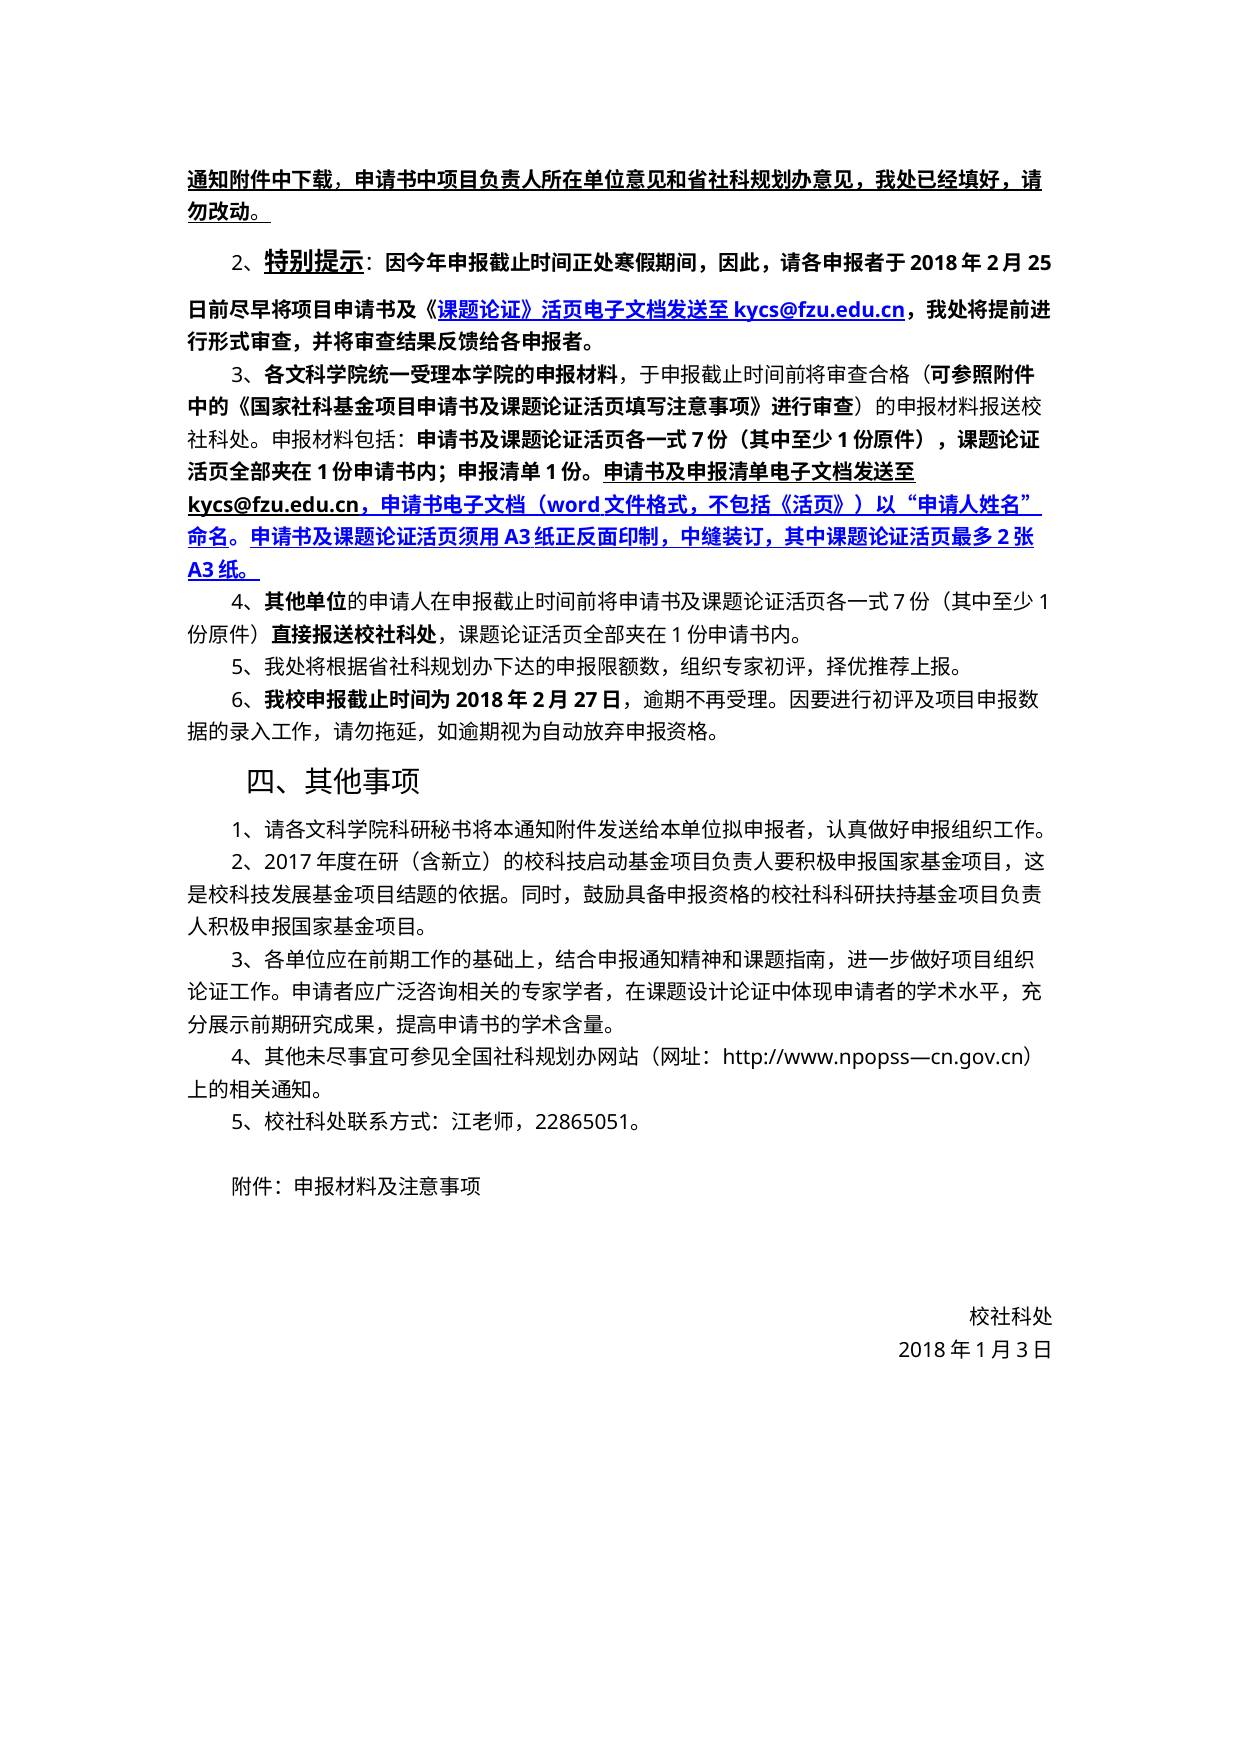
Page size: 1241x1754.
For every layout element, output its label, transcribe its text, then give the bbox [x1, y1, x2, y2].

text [187, 162, 1053, 227]
text 四、其他事项 [187, 747, 1053, 812]
text 2018年1月3日 [187, 1332, 1053, 1364]
text 5、校社科处联系方式：江老师，22865051。 [187, 1104, 1053, 1137]
text 6、我校申报截止时间为2018年2月27日，逾期不再受理。因要进行初评及项目申报数据的录入工作，请勿拖延，如逾期视为自动放弃申报资格。 [187, 682, 1053, 747]
text 2、2017年度在研（含新立）的校科技启动基金项目负责人要积极申报国家基金项目，这是校科技发展基金项目结题的依据。同时，鼓励具备申报资格的校社科科研扶持基金项目负责人积极申报国家基金项目。 [187, 844, 1053, 942]
text 4、其他单位的申请人在申报截止时间前将申请书及课题论证活页各一式7份（其中至少1份原件）直接报送校社科处，课题论证活页全部夹在1份申请书内。 [187, 584, 1053, 649]
text 1、请各文科学院科研秘书将本通知附件发送给本单位拟申报者，认真做好申报组织工作。 [187, 812, 1053, 844]
text 校社科处 [187, 1299, 1053, 1332]
text 附件：申报材料及注意事项 [187, 1169, 1053, 1202]
text 4、其他未尽事宜可参见全国社科规划办网站（网址：http://www.npopss—cn.gov.cn）上的相关通知。 [187, 1039, 1053, 1104]
text 3、各单位应在前期工作的基础上，结合申报通知精神和课题指南，进一步做好项目组织论证工作。申请者应广泛咨询相关的专家学者，在课题设计论证中体现申请者的学术水平，充分展示前期研究成果，提高申请书的学术含量。 [187, 942, 1053, 1039]
text 3、各文科学院统一受理本学院的申报材料，于申报截止时间前将审查合格（可参照附件中的《国家社科基金项目申请书及课题论证活页填写注意事项》进行审查）的申报材料报送校社科处。申报材料包括：申请书及课题论证活页各一式7份（其中至少1份原件），课题论证活页全部夹在1份申请书内；申报清单1份。申请书及申报清单电子文档发送至kycs@fzu.edu.cn，申请书电子文档（word文件格式，不包括《活页》）以“申请人姓名”命名。申请书及课题论证活页须用A3纸正反面印制，中缝装订，其中课题论证活页最多2张A3纸。 [187, 357, 1053, 584]
text 2、特别提示：因今年申报截止时间正处寒假期间，因此，请各申报者于2018年2月25日前尽早将项目申请书及《课题论证》活页电子文档发送至kycs@fzu.edu.cn，我处将提前进行形式审查，并将审查结果反馈给各申报者。 [187, 227, 1053, 357]
text 5、我处将根据省社科规划办下达的申报限额数，组织专家初评，择优推荐上报。 [187, 649, 1053, 682]
